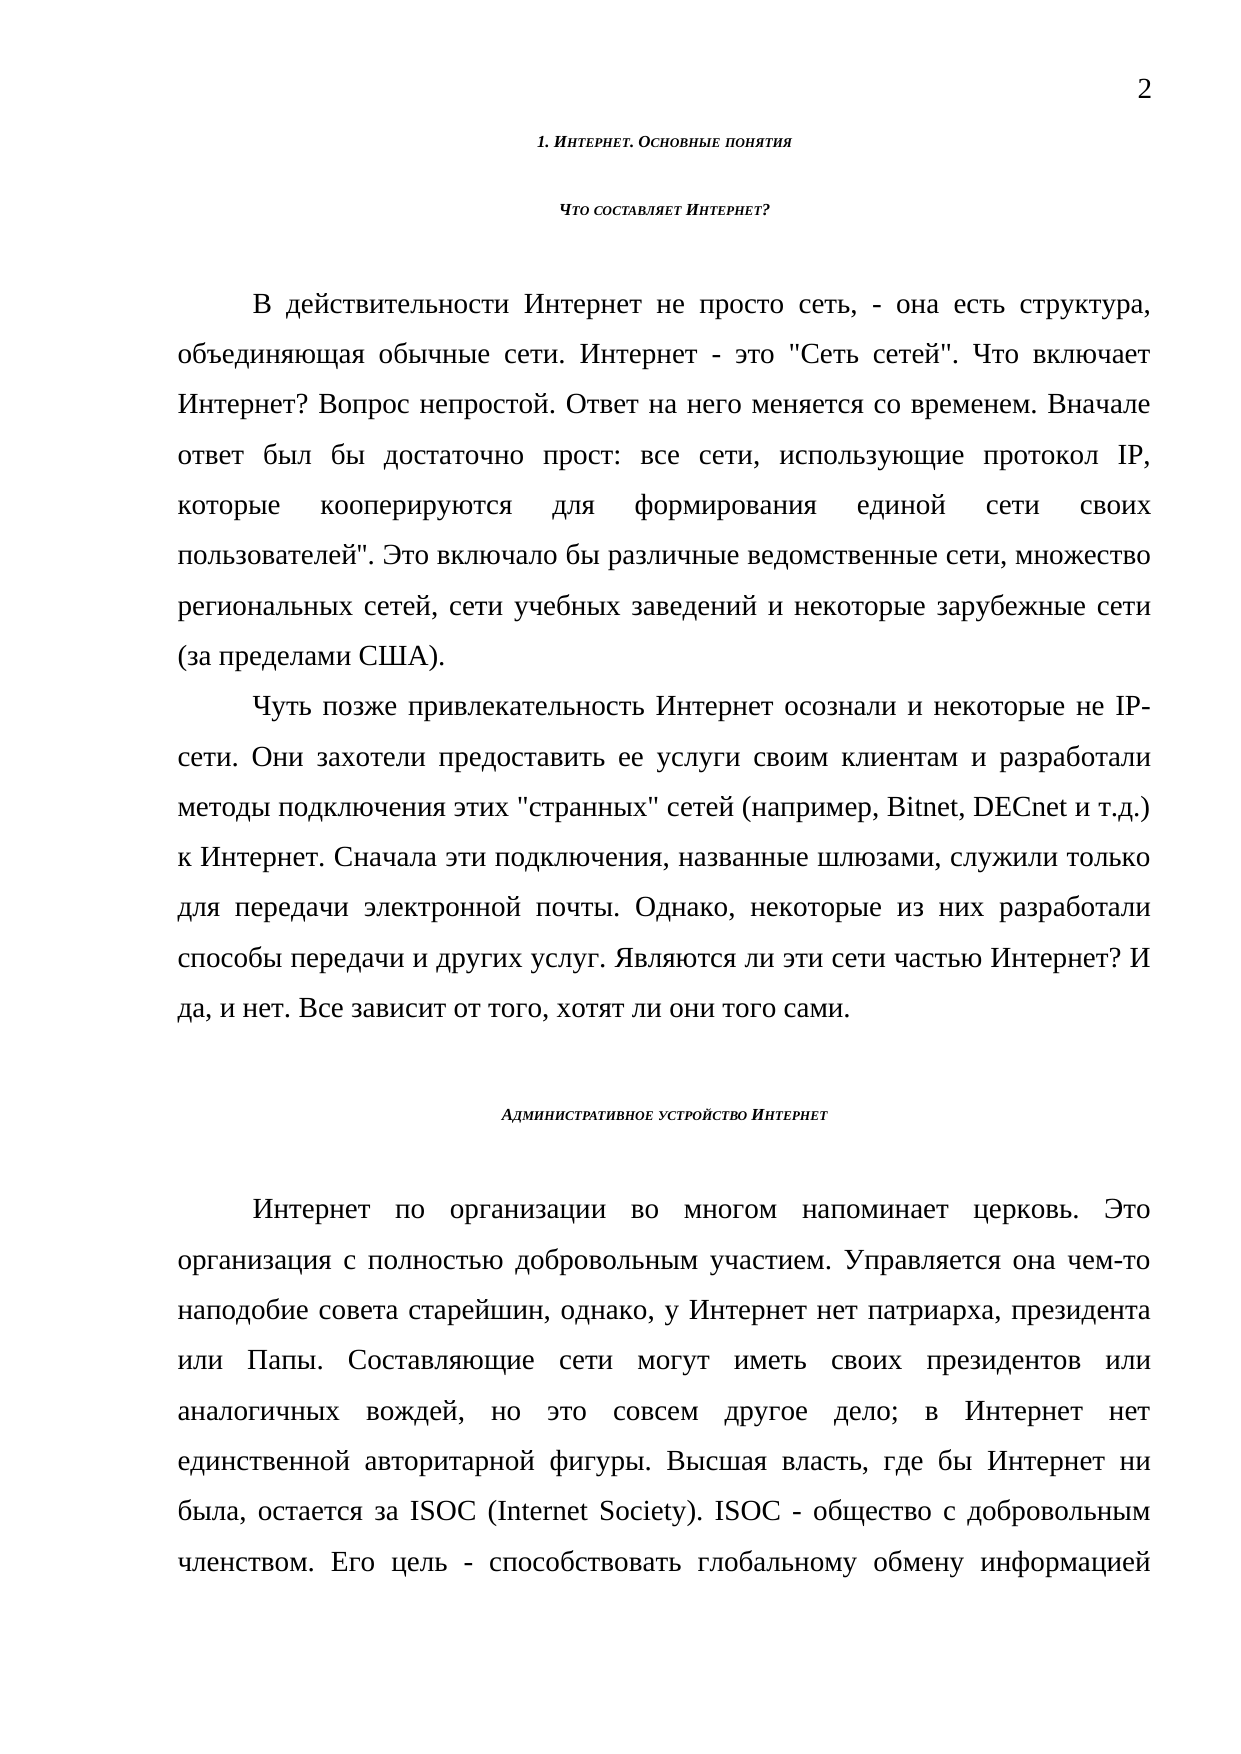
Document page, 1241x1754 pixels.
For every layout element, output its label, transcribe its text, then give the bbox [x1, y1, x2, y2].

text Чуть позже привлекательность Интернет осознали и некоторые не IP-сети. Они захотели предоставить ее услуги своим клиентам и разработали методы подключения этих "странных" сетей (например, Bitnet, DECnet и т.д.) к Интернет. Сначала эти подключения, названные шлюзами, служили только для передачи электронной почты. Однако, некоторые из них разработали способы передачи и других услуг. Являются ли эти сети частью Интернет? И да, и нет. Все зависит от того, хотят ли они того сами. [177, 688, 1152, 1024]
subtitle 1. Интернет. Основные понятия [177, 118, 1152, 152]
subtitle Административное устройство Интернет [177, 1091, 1152, 1124]
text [177, 1191, 1152, 1577]
subtitle Что составляет Интернет? [177, 185, 1152, 219]
text В действительности Интернет не просто сеть, - она есть структура, объединяющая обычные сети. Интернет - это "Сеть сетей". Что включает Интернет? Вопрос непростой. Ответ на него меняется со временем. Вначале ответ был бы достаточно прост: все сети, использующие протокол IP, которые кооперируются для формирования единой сети своих пользователей''. Это включало бы различные ведомственные сети, множество региональных сетей, сети учебных заведений и некоторые зарубежные сети (за пределами США). [177, 286, 1152, 672]
